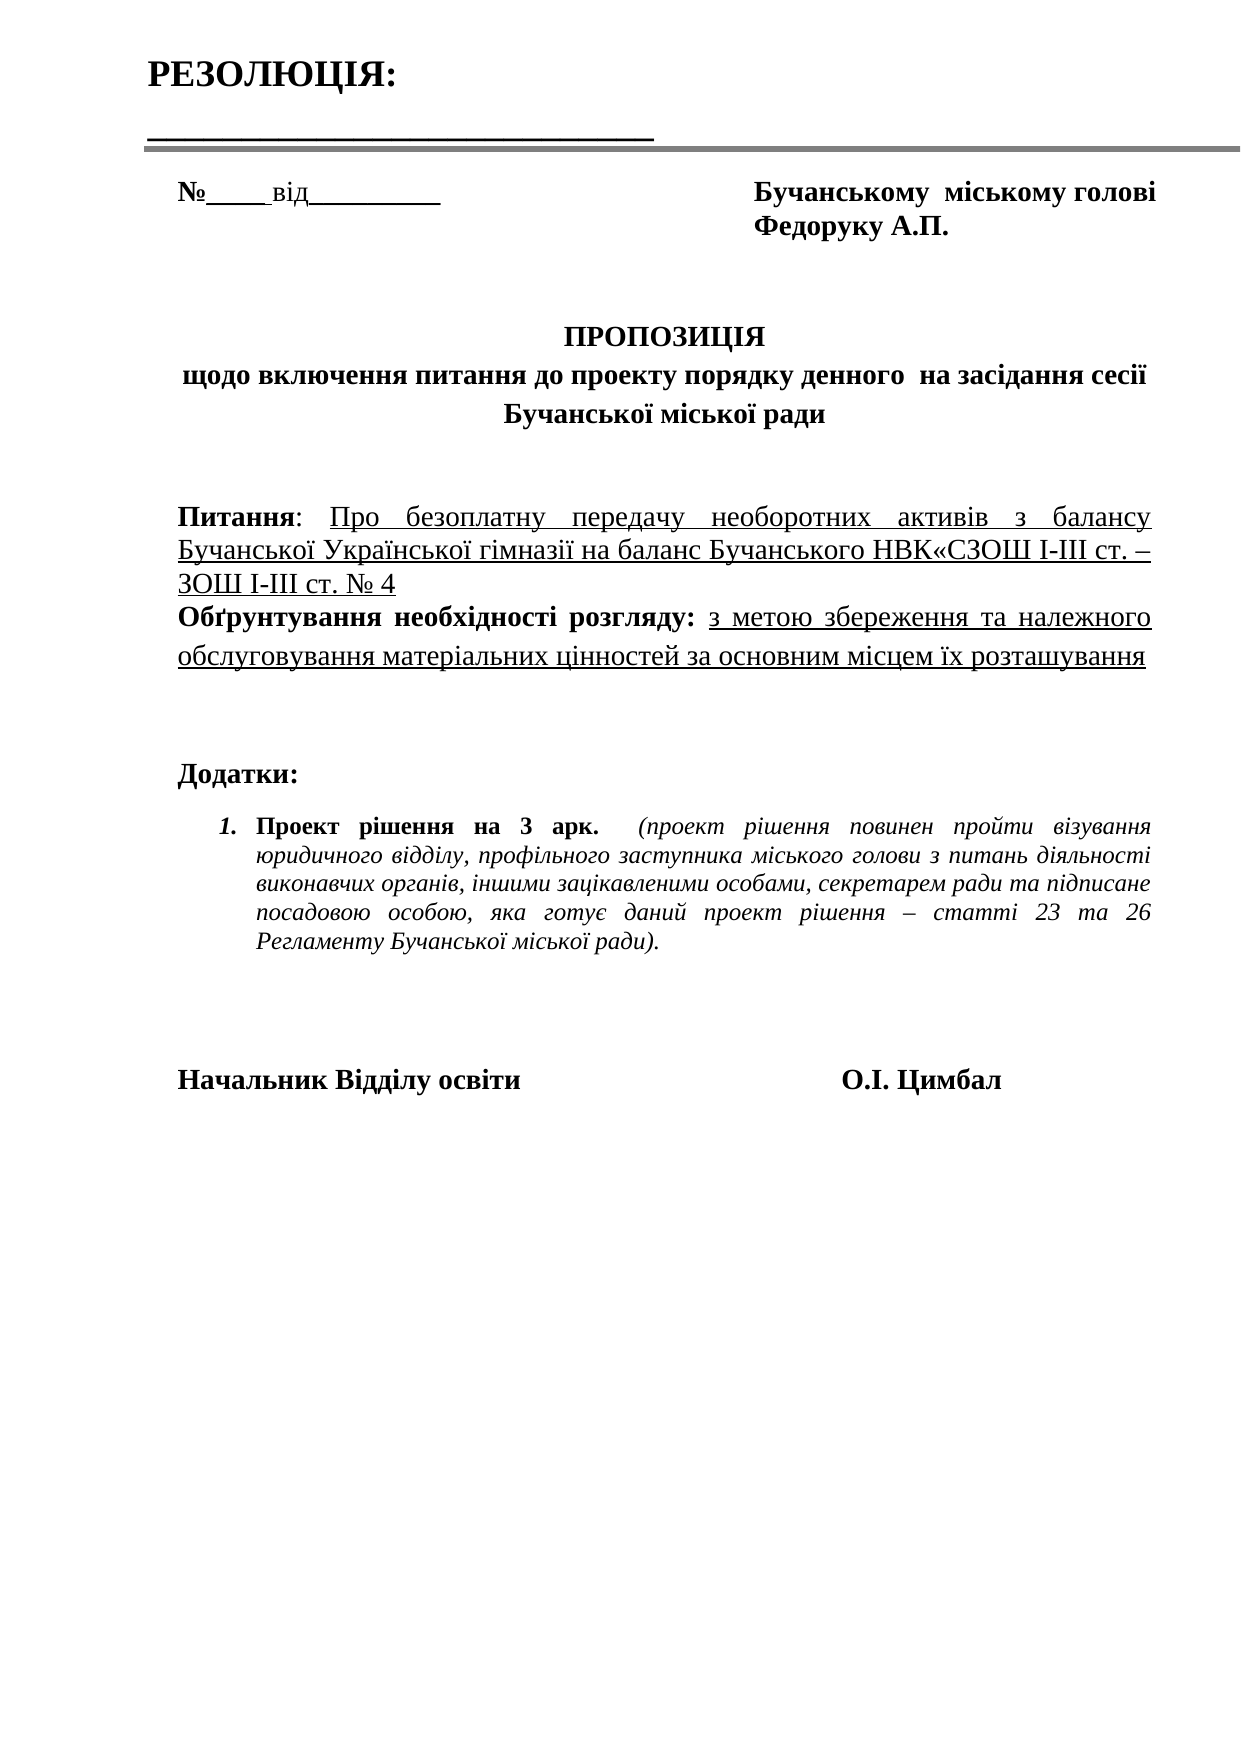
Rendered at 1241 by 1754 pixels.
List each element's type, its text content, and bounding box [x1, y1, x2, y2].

table_header №____ від_________ [166, 175, 738, 242]
text Начальник Відділу освіти О.І. Цимбал [177, 1062, 1152, 1096]
text щодо включення питання до проекту порядку денного на засідання сесії Бучанської міської ради [177, 357, 1152, 429]
table_header нському міському голові Федоруку А.П. [738, 175, 1196, 242]
text Питання: Про безоплатну передачу необоротних активів з балансу Бучанської Української гімназії на баланс Бучанського НВК«СЗОШ І-ІІІ ст. – ЗОШ І-ІІІ ст. № 4 [177, 499, 1152, 599]
text Додатки: [177, 757, 1134, 790]
text ПРОПОЗИЦІЯ [177, 319, 1152, 352]
text Обґрунтування необхідності розгляду: з метою збереження та належного обслуговування матеріальних цінностей за основним місцем їх розташування [177, 599, 1152, 671]
list Проект рішення на 3 арк. (проект рішення повинен пройти візування юридичного відділу, профільного заступника міського голови з питань діяльності виконавчих органів, іншими зацікавленими особами, секретарем ради та підписане посадовою особою, яка готує даний проект рішення – статті 23 та 26 Регламенту Бучанської міської ради). [218, 811, 1152, 955]
